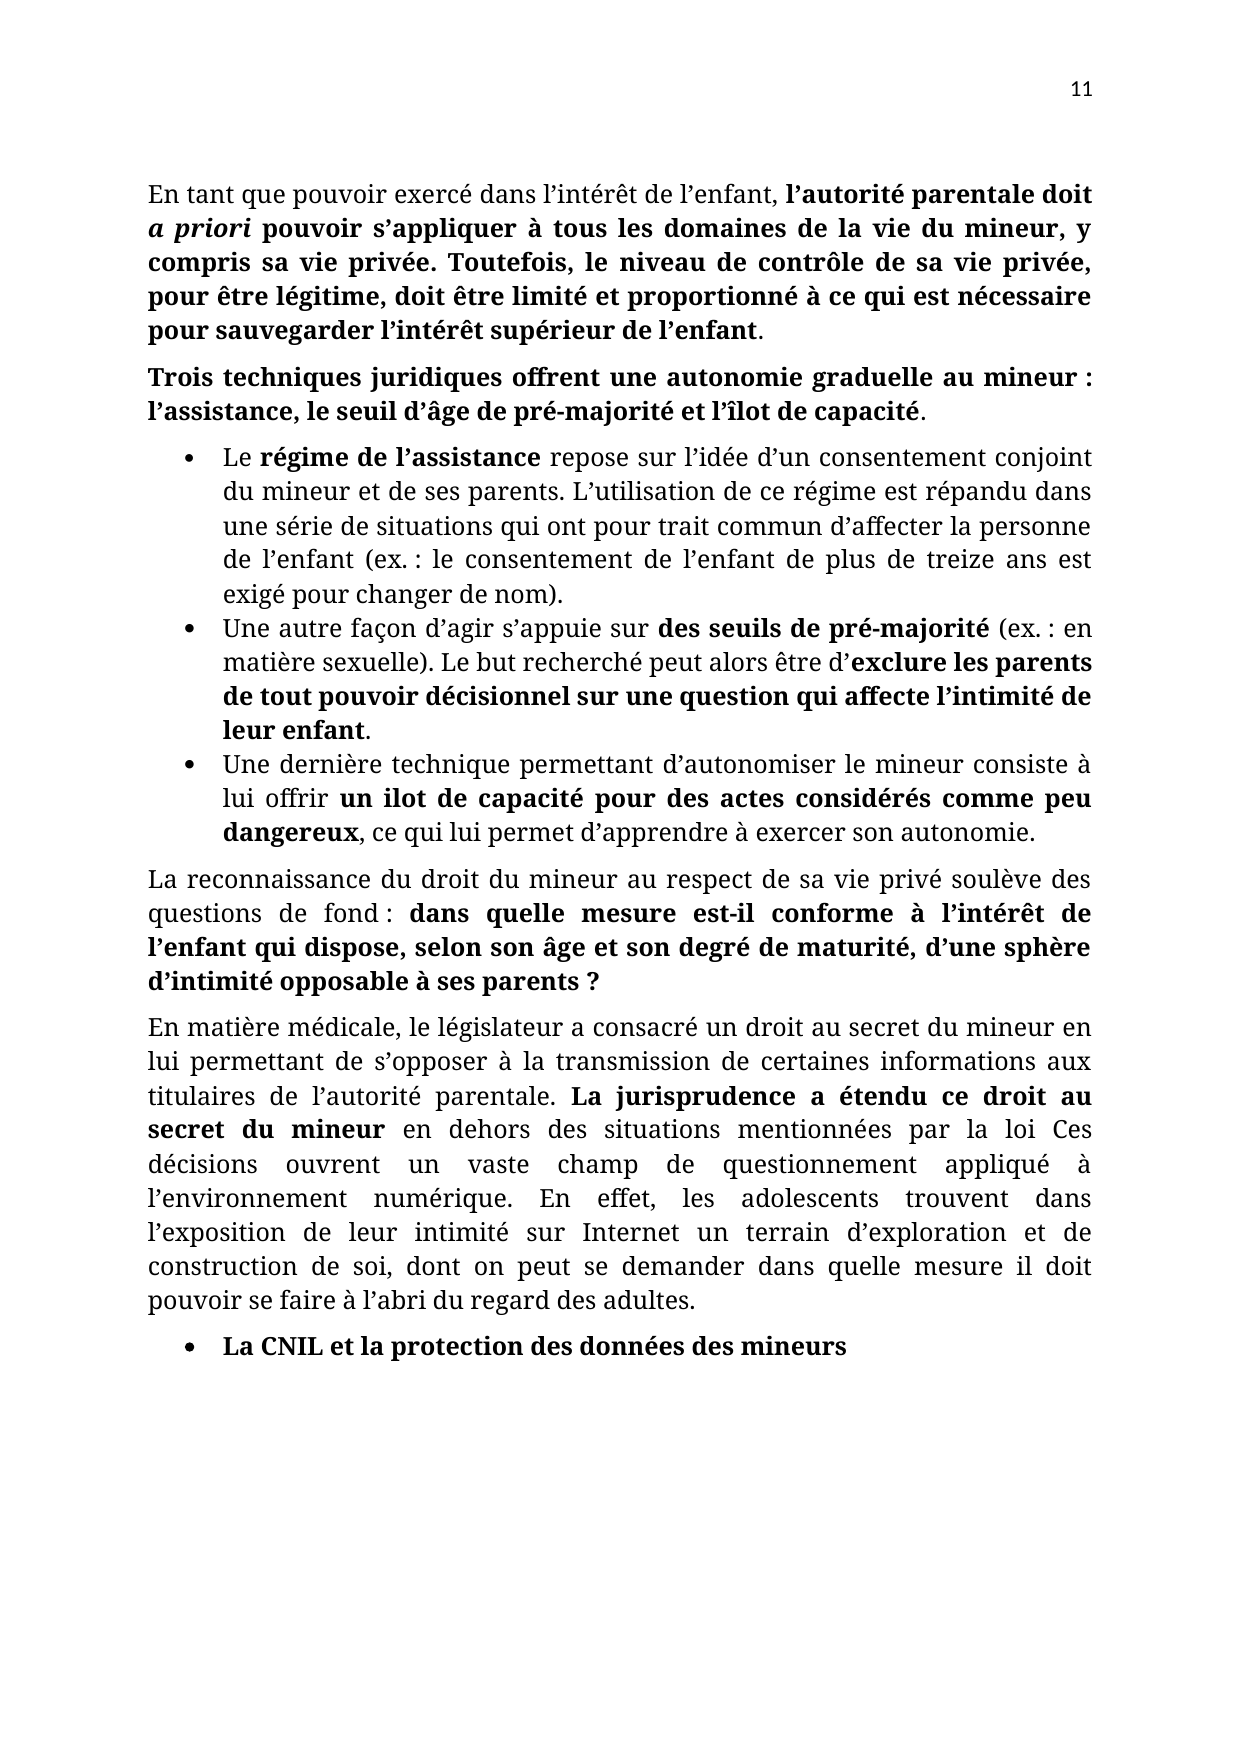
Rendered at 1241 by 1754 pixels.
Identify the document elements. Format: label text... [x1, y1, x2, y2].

text En matière médicale, le législateur a consacré un droit au secret du mineur en lui permettant de s’opposer à la transmission de certaines informations aux titulaires de l’autorité parentale. La jurisprudence a étendu ce droit au secret du mineur en dehors des situations mentionnées par la loi Ces décisions ouvrent un vaste champ de questionnement appliqué à l’environnement numérique. En effet, les adolescents trouvent dans l’exposition de leur intimité sur Internet un terrain d’exploration et de construction de soi, dont on peut se demander dans quelle mesure il doit pouvoir se faire à l’abri du regard des adultes. [148, 1010, 1093, 1317]
text La reconnaissance du droit du mineur au respect de sa vie privé soulève des questions de fond : dans quelle mesure est-il conforme à l’intérêt de l’enfant qui dispose, selon son âge et son degré de maturité, d’une sphère d’intimité opposable à ses parents ? [148, 861, 1093, 997]
list Le régime de l’assistance repose sur l’idée d’un consentement conjoint du mineur et de ses parents. L’utilisation de ce régime est répandu dans une série de situations qui ont pour trait commun d’affecter la personne de l’enfant (ex. : le consentement de l’enfant de plus de treize ans est exigé pour changer de nom). [185, 440, 1093, 610]
list La CNIL et la protection des données des mineurs [185, 1329, 1093, 1363]
list Une dernière technique permettant d’autonomiser le mineur consiste à lui offrir un ilot de capacité pour des actes considérés comme peu dangereux, ce qui lui permet d’apprendre à exercer son autonomie. [185, 747, 1093, 849]
text Trois techniques juridiques offrent une autonomie graduelle au mineur : l’assistance, le seuil d’âge de pré-majorité et l’îlot de capacité. [148, 359, 1093, 427]
text En tant que pouvoir exercé dans l’intérêt de l’enfant, l’autorité parentale doit a priori pouvoir s’appliquer à tous les domaines de la vie du mineur, y compris sa vie privée. Toutefois, le niveau de contrôle de sa vie privée, pour être légitime, doit être limité et proportionné à ce qui est nécessaire pour sauvegarder l’intérêt supérieur de l’enfant. [148, 177, 1093, 347]
list Une autre façon d’agir s’appuie sur des seuils de pré-majorité (ex. : en matière sexuelle). Le but recherché peut alors être d’exclure les parents de tout pouvoir décisionnel sur une question qui affecte l’intimité de leur enfant. [185, 610, 1093, 747]
